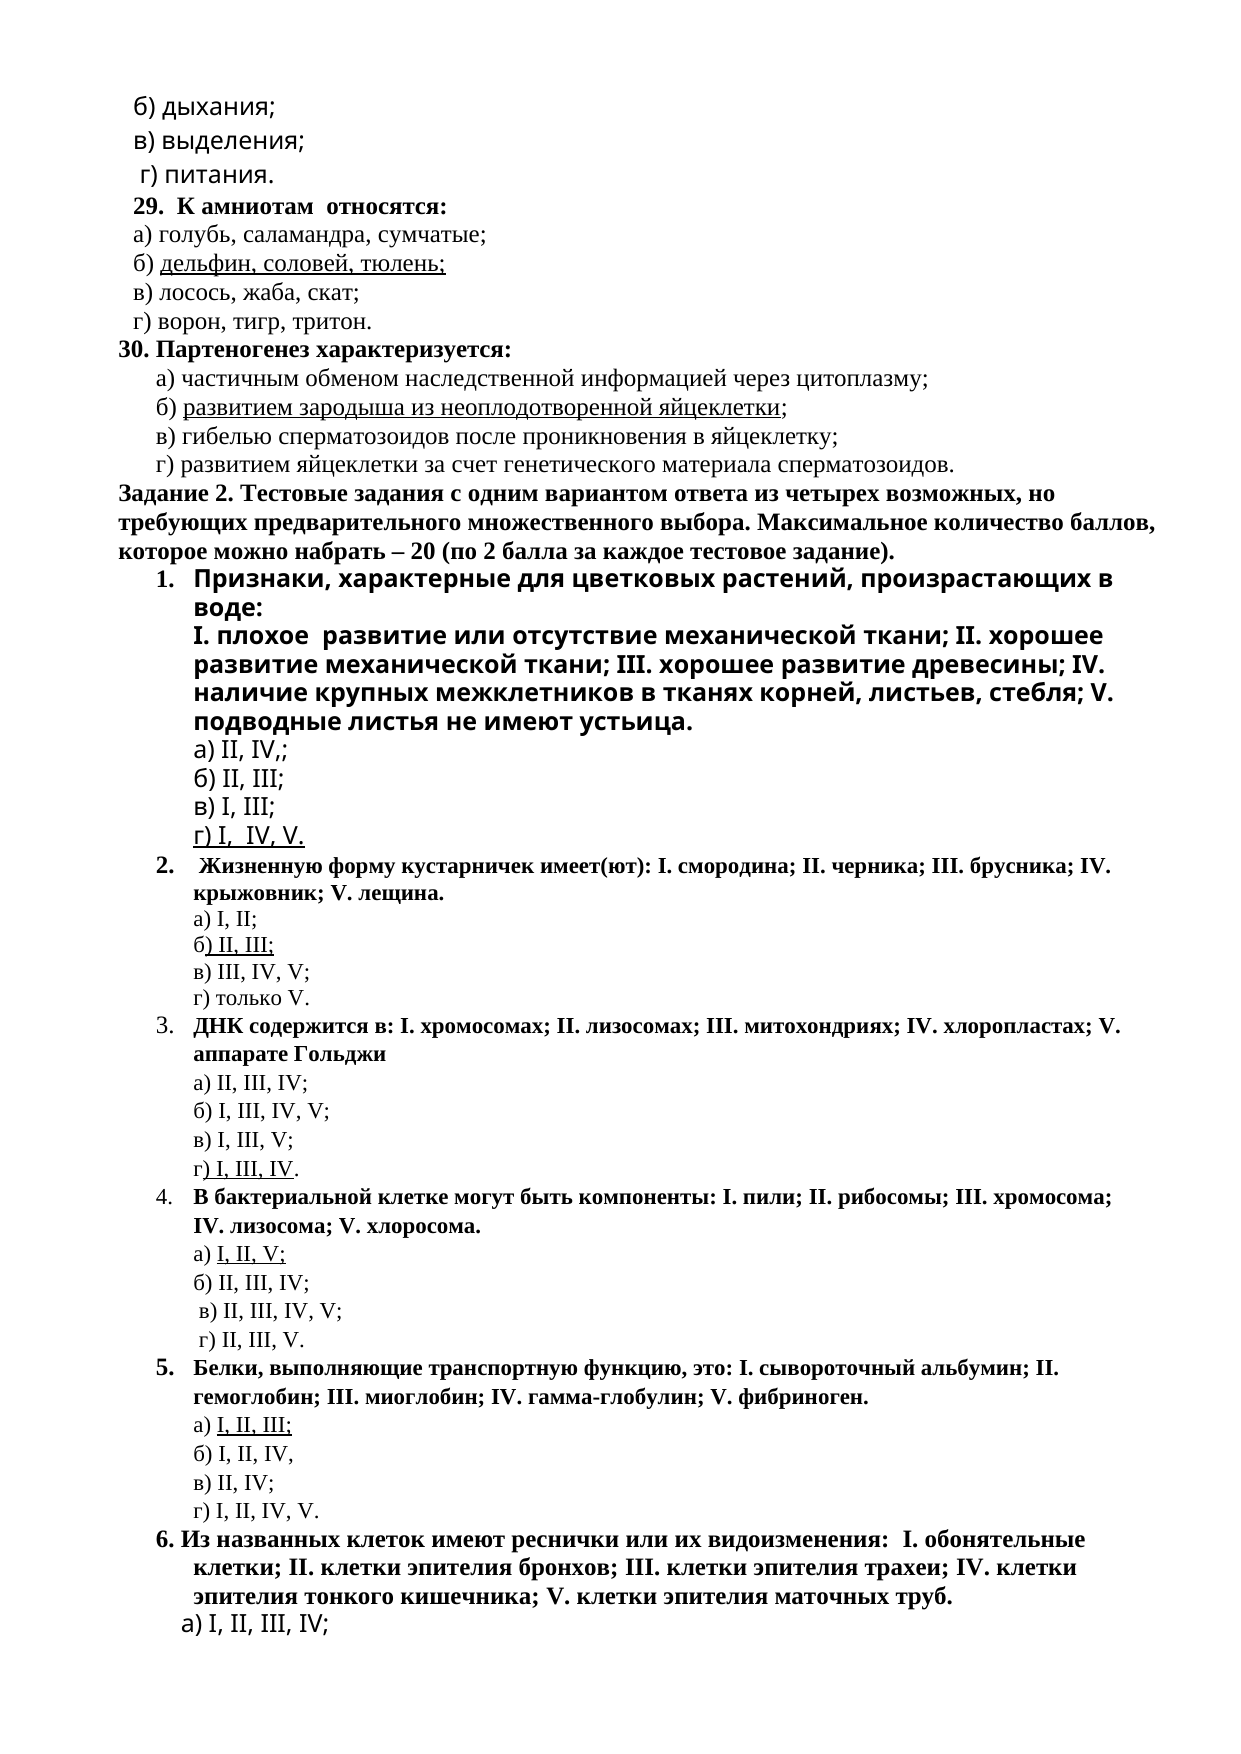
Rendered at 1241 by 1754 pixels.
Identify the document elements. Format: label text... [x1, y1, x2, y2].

text Задание 2. Тестовые задания с одним вариантом ответа из четырех возможных, но требующих предварительного множественного выбора. Максимальное количество баллов, которое можно набрать – 20 (по 2 балла за каждое тестовое задание). [118, 478, 1181, 564]
list Белки, выполняющие транспортную функцию, это: I. сывороточный альбумин; II. гемоглобин; III. миоглобин; IV. гамма-глобулин; V. фибриноген. a) I, II, III; б) I, II, IV, в) II, IV; г) I, II, IV, V. [156, 1353, 1129, 1524]
list В бактериальной клетке могут быть компоненты: I. пили; II. рибосомы; III. хромосома; IV. лизосома; V. хлоросома. a) I, II, V; б) II, III, IV; в) II, III, IV, V; г) II, III, V. [156, 1182, 1129, 1353]
text 29. К амниотам относятся: а) голубь, саламандра, сумчатые; б) дельфин, соловей, тюлень; [133, 191, 1181, 277]
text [133, 89, 1181, 191]
list Жизненную форму кустарничек имеет(ют): I. смородина; II. черника; III. брусника; IV. крыжовник; V. лещина. a) I, II; б) II, III; в) III, IV, V; г) только V. [156, 850, 1181, 1011]
list Признаки, характерные для цветковых растений, произрастающих в воде: I. плохое развитие или отсутствие механической ткани; II. хорошее развитие механической ткани; III. хорошее развитие древесины; IV. наличие крупных межклетников в тканях корней, листьев, стебля; V. подводные листья не имеют устьица. а) II, IV,; б) II, III; в) I, III; г) I, IV, V. [156, 564, 1129, 850]
text в) лосось, жаба, скат; г) ворон, тигр, тритон. [133, 277, 1181, 334]
text 6. Из названных клеток имеют реснички или их видоизменения: I. обонятельные клетки; II. клетки эпителия бронхов; III. клетки эпителия трахеи; IV. клетки эпителия тонкого кишечника; V. клетки эпителия маточных труб. [156, 1524, 1129, 1610]
text 30. Партеногенез характеризуется: а) частичным обменом наследственной информацией через цитоплазму; б) развитием зародыша из неоплодотворенной яйцеклетки; в) гибелью сперматозоидов после проникновения в яйцеклетку; г) развитием яйцеклетки за счет генетического материала сперматозоидов. [118, 334, 1181, 478]
list ДНК содержится в: I. хромосомах; II. лизосомах; III. митохондриях; IV. хлоропластах; V. аппарате Гольджи a) II, III, IV; б) I, III, IV, V; в) I, III, V; г) I, III, IV. [156, 1011, 1129, 1182]
text а) I, II, III, IV; [118, 1610, 1129, 1638]
